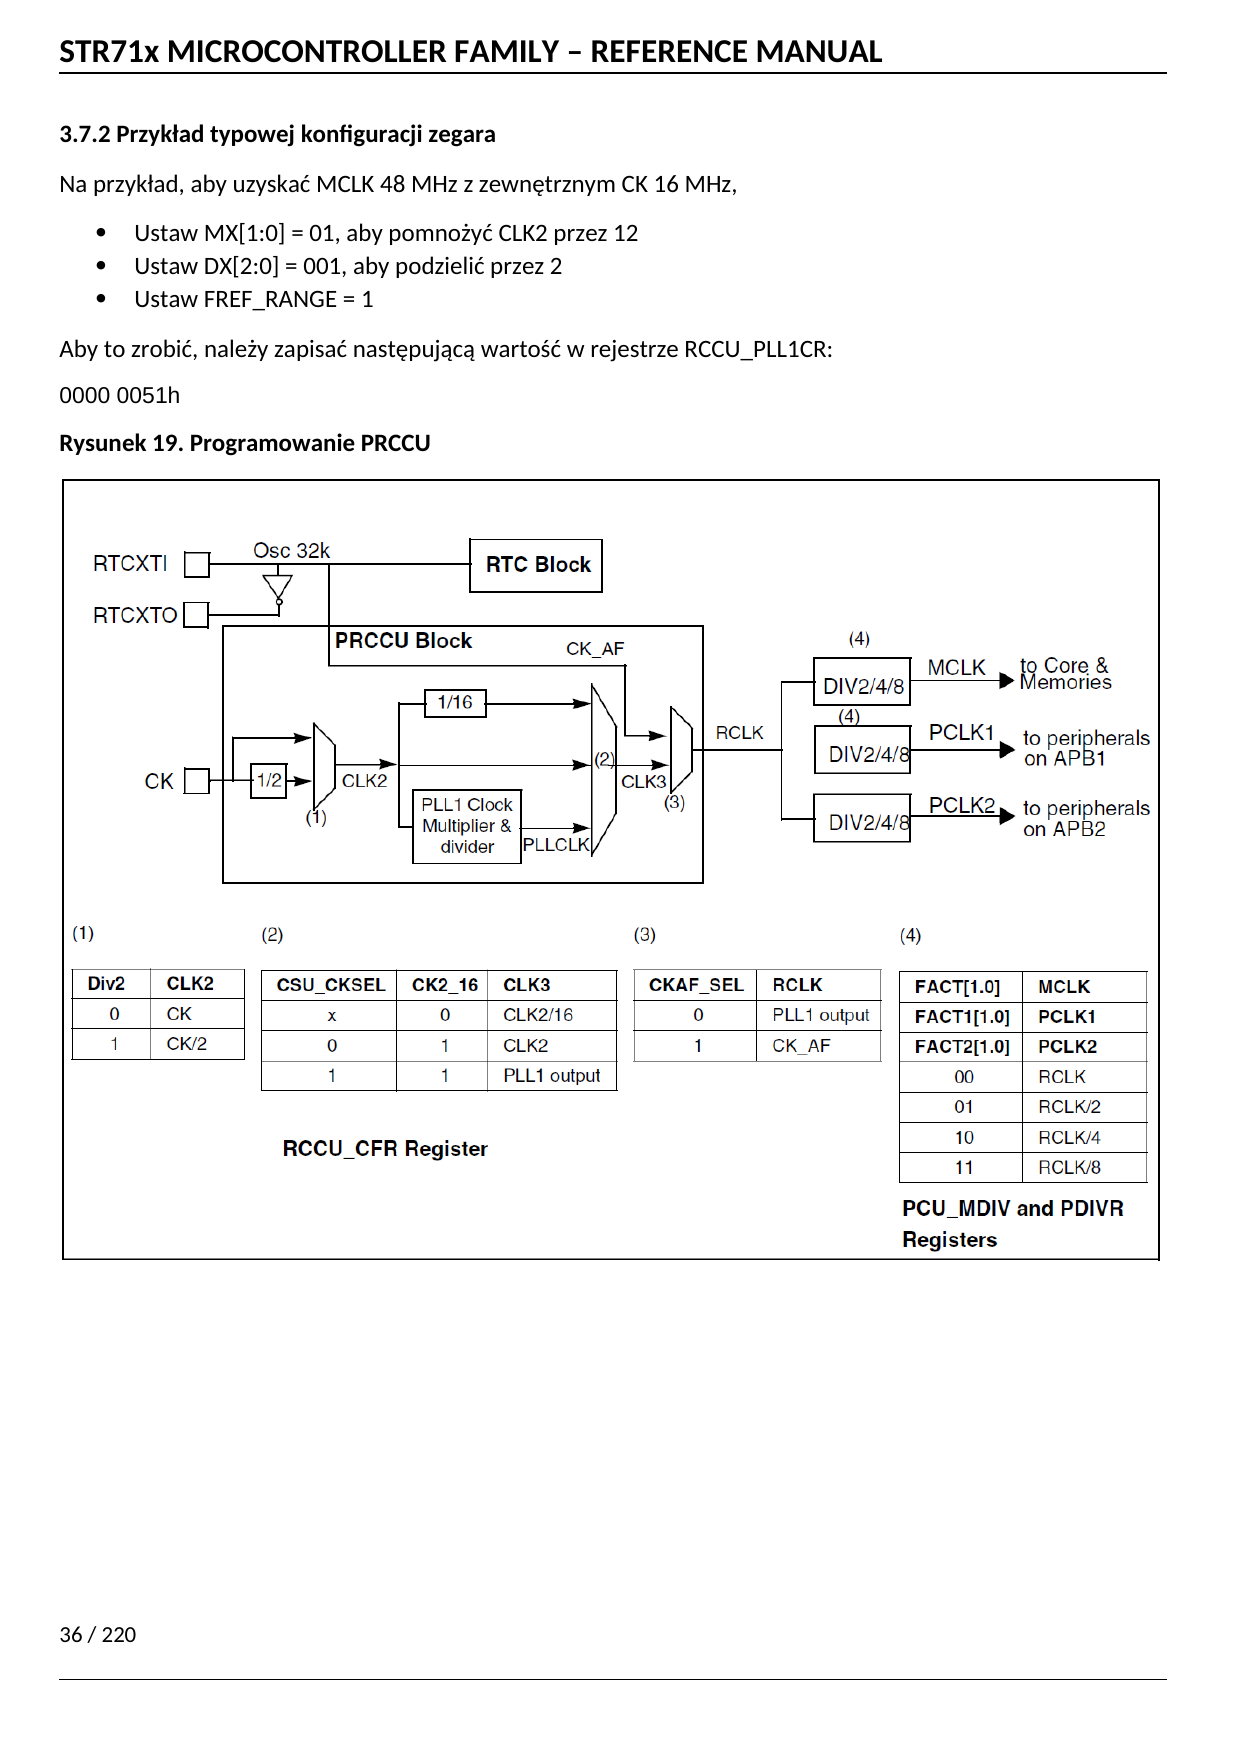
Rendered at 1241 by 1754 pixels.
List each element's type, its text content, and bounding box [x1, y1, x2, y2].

text 3.7.2 Przykład typowej konfiguracji zegara [59, 118, 1167, 149]
text Na przykład, aby uzyskać MCLK 48 MHz z zewnętrznym CK 16 MHz, [59, 168, 1167, 198]
list Ustaw DX[2:0] = 001, aby podzielić przez 2 [97, 250, 1167, 281]
text Rysunek 19. Programowanie PRCCU [59, 427, 1167, 458]
text 0000 0051h [59, 382, 1167, 409]
text Aby to zrobić, należy zapisać następującą wartość w rejestrze RCCU_PLL1CR: [59, 333, 1167, 363]
list Ustaw MX[1:0] = 01, aby pomnożyć CLK2 przez 12 [97, 217, 1167, 248]
list Ustaw FREF_RANGE = 1 [97, 283, 1167, 314]
